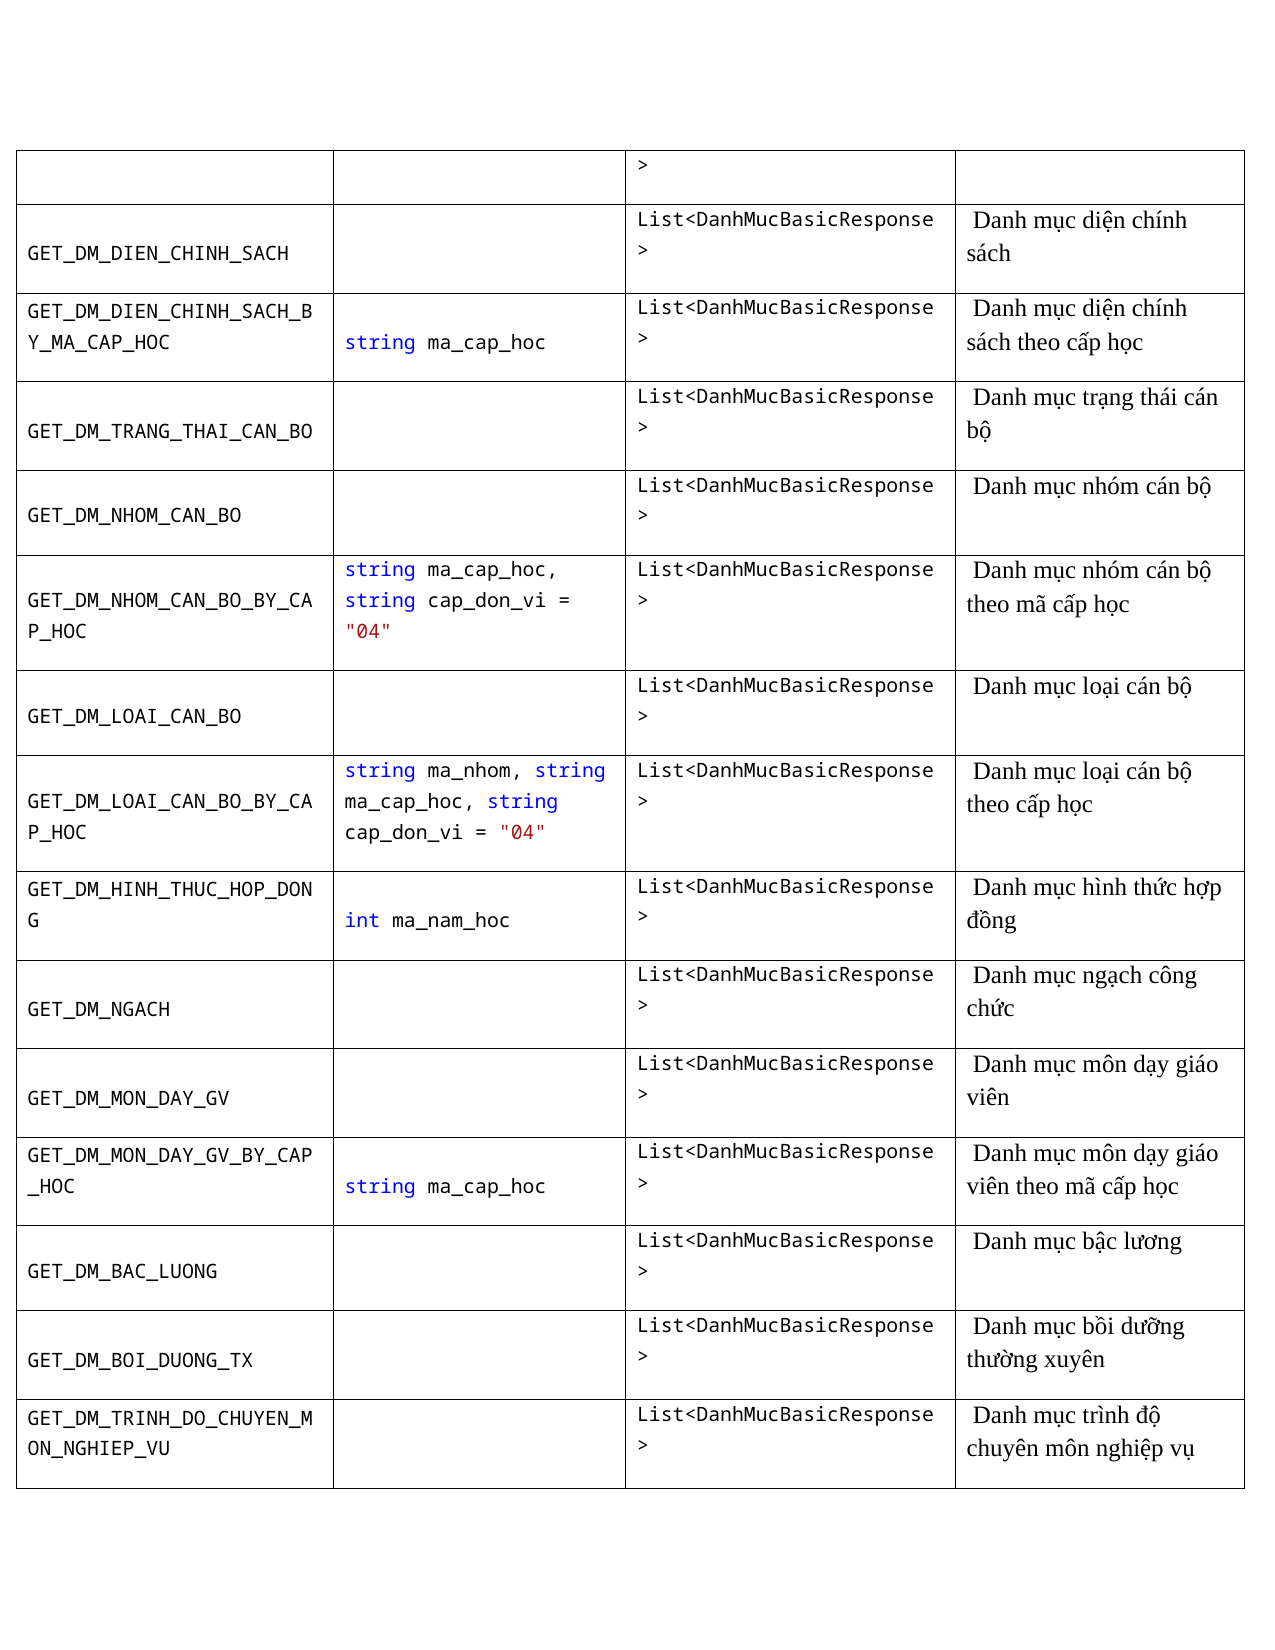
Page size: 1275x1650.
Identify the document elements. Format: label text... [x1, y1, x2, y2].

table_cell GET_DM_HINH_THUC_HOP_DONG [17, 872, 333, 959]
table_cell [17, 151, 333, 204]
table_cell [334, 205, 625, 292]
table_cell [334, 382, 625, 470]
table_cell GET_DM_LOAI_CAN_BO_BY_CAP_HOC [17, 756, 333, 871]
table_cell [334, 1049, 625, 1137]
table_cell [626, 1400, 955, 1487]
table_cell GET_DM_BOI_DUONG_TX [17, 1311, 333, 1399]
table_cell string ma_cap_hoc [334, 294, 625, 381]
table_cell List<DanhMucBasicResponse> [626, 1226, 955, 1310]
table_cell Danh mục loại cán bộ theo cấp học [956, 756, 1244, 871]
table_cell List<DanhMucBasicResponse> [626, 756, 955, 871]
table_cell List<DanhMucBasicResponse> [626, 872, 955, 959]
table_cell List<DanhMucBasicResponse> [626, 471, 955, 554]
table_cell Danh mục nhóm cán bộ theo mã cấp học [956, 556, 1244, 670]
table_cell Danh mục trạng thái cán bộ [956, 382, 1244, 470]
table_cell Danh mục bậc lương [956, 1226, 1244, 1310]
table_cell [334, 151, 625, 204]
table_cell [334, 1311, 625, 1399]
table_cell string ma_cap_hoc [334, 1138, 625, 1225]
table_cell List<DanhMucBasicResponse> [626, 556, 955, 670]
table_cell string ma_nhom, string ma_cap_hoc, string cap_don_vi = "04" [334, 756, 625, 871]
table_cell Danh mục môn dạy giáo viên [956, 1049, 1244, 1137]
table_cell [334, 671, 625, 755]
table_cell [334, 471, 625, 554]
table_cell [334, 1400, 625, 1487]
table_cell GET_DM_DIEN_CHINH_SACH_BY_MA_CAP_HOC [17, 294, 333, 381]
table_cell GET_DM_NGACH [17, 961, 333, 1048]
table_cell GET_DM_TRANG_THAI_CAN_BO [17, 382, 333, 470]
table_cell GET_DM_TRINH_DO_CHUYEN_MON_NGHIEP_VU [17, 1400, 333, 1487]
table_cell string ma_cap_hoc, string cap_don_vi = "04" [334, 556, 625, 670]
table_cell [956, 151, 1244, 204]
table_cell List<DanhMucBasicResponse> [626, 205, 955, 292]
table_cell GET_DM_NHOM_CAN_BO [17, 471, 333, 554]
table_cell Danh mục loại cán bộ [956, 671, 1244, 755]
table_cell List<DanhMucBasicResponse> [626, 961, 955, 1048]
table_cell List<DanhMucBasicResponse> [626, 294, 955, 381]
table_cell Danh mục diện chính sách theo cấp học [956, 294, 1244, 381]
table_cell Danh mục ngạch công chức [956, 961, 1244, 1048]
table_cell List<DanhMucBasicResponse> [626, 1311, 955, 1399]
table_cell Danh mục hình thức hợp đồng [956, 872, 1244, 959]
table_cell GET_DM_MON_DAY_GV [17, 1049, 333, 1137]
table_cell GET_DM_NHOM_CAN_BO_BY_CAP_HOC [17, 556, 333, 670]
table_cell List<DanhMucBasicResponse> [626, 1138, 955, 1225]
table_cell Danh mục trình độ chuyên môn nghiệp vụ [956, 1400, 1244, 1487]
table_cell List<DanhMucBasicResponse> [626, 671, 955, 755]
table_cell GET_DM_DIEN_CHINH_SACH [17, 205, 333, 292]
table_cell Danh mục bồi dưỡng thường xuyên [956, 1311, 1244, 1399]
table_cell Danh mục diện chính sách [956, 205, 1244, 292]
table_cell List<DanhMucBasicResponse> [626, 1049, 955, 1137]
table_cell GET_DM_MON_DAY_GV_BY_CAP_HOC [17, 1138, 333, 1225]
table_cell [334, 961, 625, 1048]
table_cell int ma_nam_hoc [334, 872, 625, 959]
table_cell Danh mục môn dạy giáo viên theo mã cấp học [956, 1138, 1244, 1225]
table_cell GET_DM_BAC_LUONG [17, 1226, 333, 1310]
table_cell List<DanhMucBasicResponse> [626, 382, 955, 470]
table_cell Danh mục nhóm cán bộ [956, 471, 1244, 554]
table_cell GET_DM_LOAI_CAN_BO [17, 671, 333, 755]
table_cell [334, 1226, 625, 1310]
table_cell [626, 151, 955, 204]
